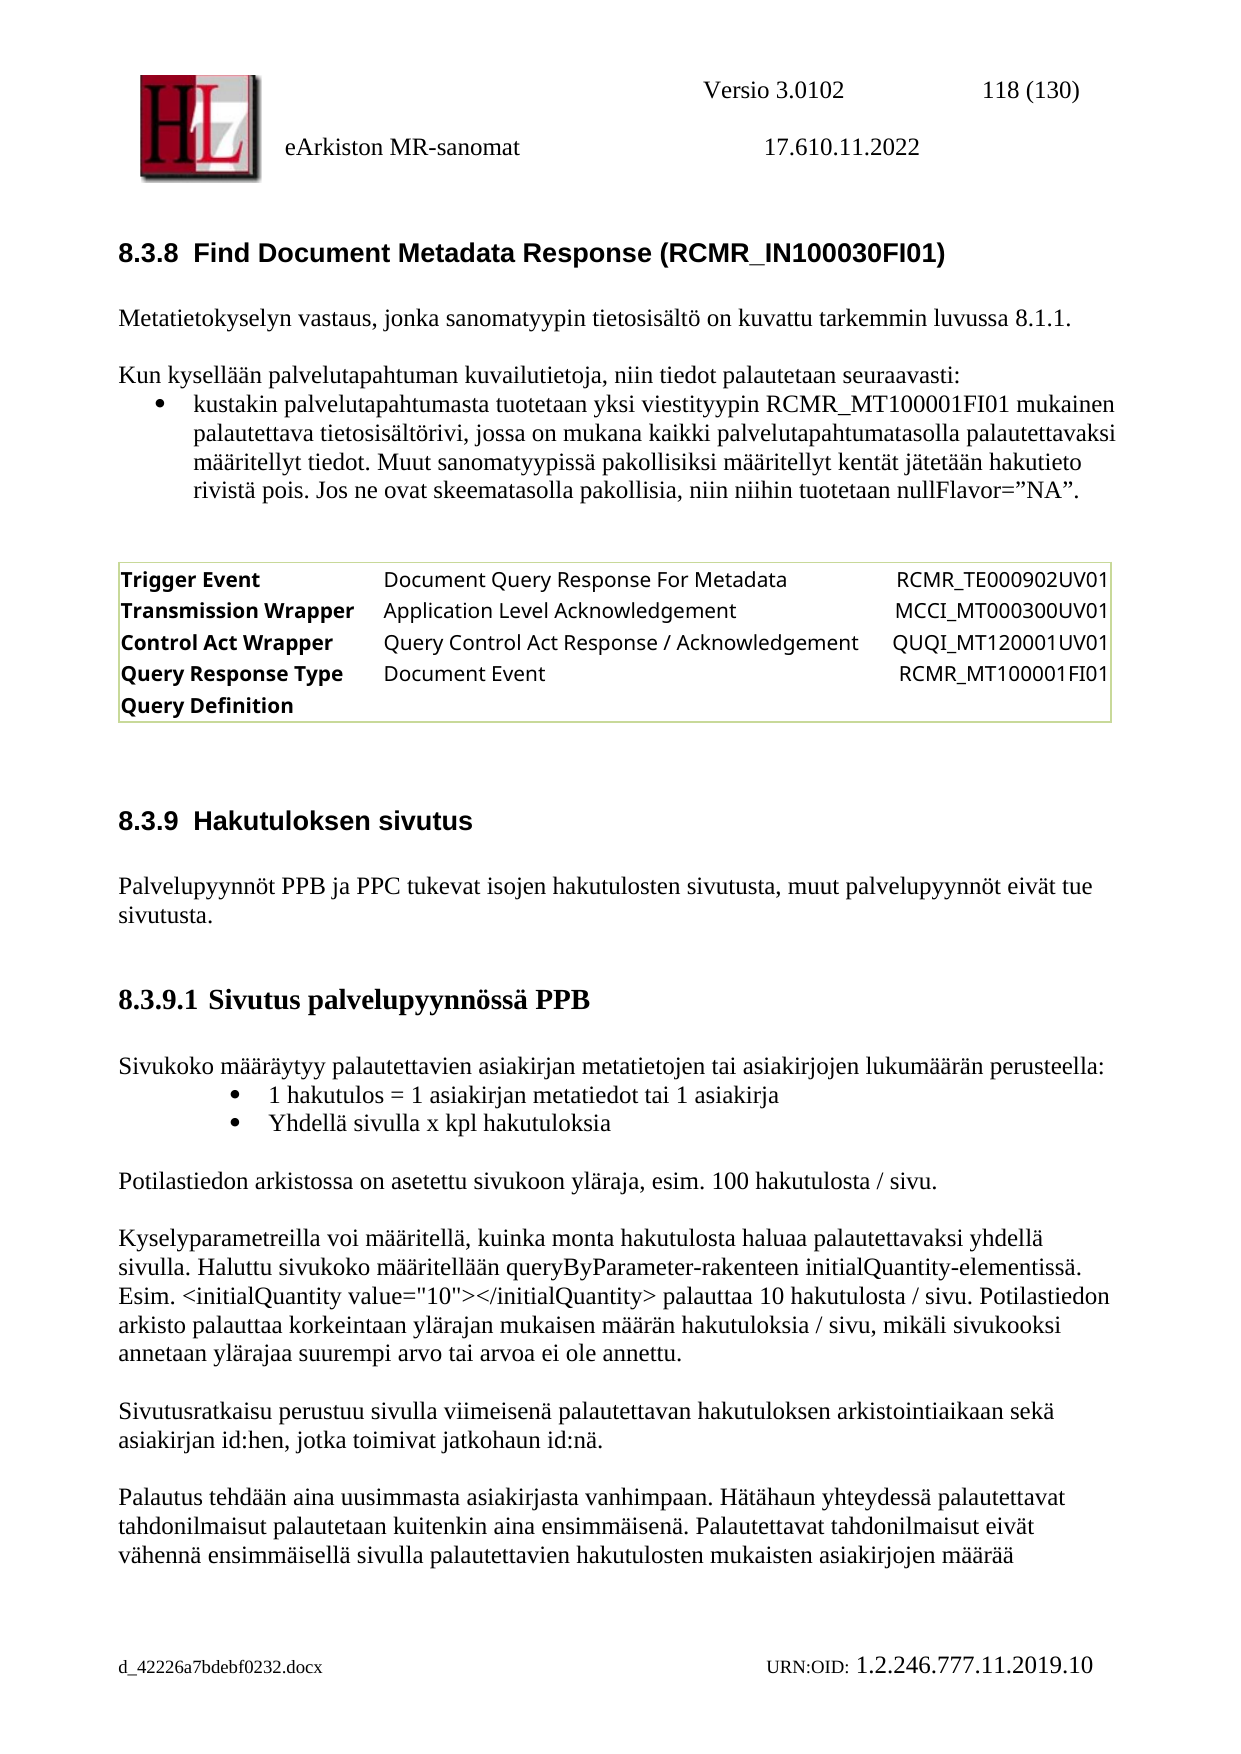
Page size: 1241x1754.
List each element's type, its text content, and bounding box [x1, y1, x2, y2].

text Kun kysellään palvelutapahtuman kuvailutietoja, niin tiedot palautetaan seuraavasti: [118, 360, 1122, 389]
subtitle Sivutus palvelupyynnössä PPB [118, 982, 1122, 1016]
list kustakin palvelutapahtumasta tuotetaan yksi viestityypin RCMR_MT100001FI01 mukainen palautettava tietosisältörivi, jossa on mukana kaikki palvelutapahtumatasolla palautettavaksi määritellyt tiedot. Muut sanomatyypissä pakollisiksi määritellyt kentät jätetään hakutieto rivistä pois. Jos ne ovat skeematasolla pakollisia, niin niihin tuotetaan nullFlavor=”NA”. [156, 389, 1122, 504]
text Potilastiedon arkistossa on asetettu sivukoon yläraja, esim. 100 hakutulosta / sivu. [118, 1166, 1122, 1195]
text Sivutusratkaisu perustuu sivulla viimeisenä palautettavan hakutuloksen arkistointiaikaan sekä asiakirjan id:hen, jotka toimivat jatkohaun id:nä. [118, 1396, 1122, 1453]
picture [140, 75, 263, 183]
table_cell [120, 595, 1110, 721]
text Metatietokyselyn vastaus, jonka sanomatyypin tietosisältö on kuvattu tarkemmin luvussa 8.1.1. [118, 303, 1122, 332]
list 1 hakutulos = 1 asiakirjan metatiedot tai 1 asiakirja [231, 1080, 1122, 1108]
list Yhdellä sivulla x kpl hakutuloksia [231, 1108, 1122, 1137]
subtitle Hakutuloksen sivutus [118, 805, 1122, 836]
text Kyselyparametreilla voi määritellä, kuinka monta hakutulosta haluaa palautettavaksi yhdellä sivulla. Haluttu sivukoko määritellään queryByParameter-rakenteen initialQuantity-elementissä. Esim. <initialQuantity value="10"></initialQuantity> palauttaa 10 hakutulosta / sivu. Potilastiedon arkisto palauttaa korkeintaan ylärajan mukaisen määrän hakutuloksia / sivu, mikäli sivukooksi annetaan ylärajaa suurempi arvo tai arvoa ei ole annettu. [118, 1223, 1122, 1367]
subtitle Find Document Metadata Response (RCMR_IN100030FI01) [118, 237, 1122, 268]
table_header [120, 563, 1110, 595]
text Sivukoko määräytyy palautettavien asiakirjan metatietojen tai asiakirjojen lukumäärän perusteella: [118, 1051, 1122, 1080]
text Palvelupyynnöt PPB ja PPC tukevat isojen hakutulosten sivutusta, muut palvelupyynnöt eivät tue sivutusta. [118, 871, 1122, 929]
